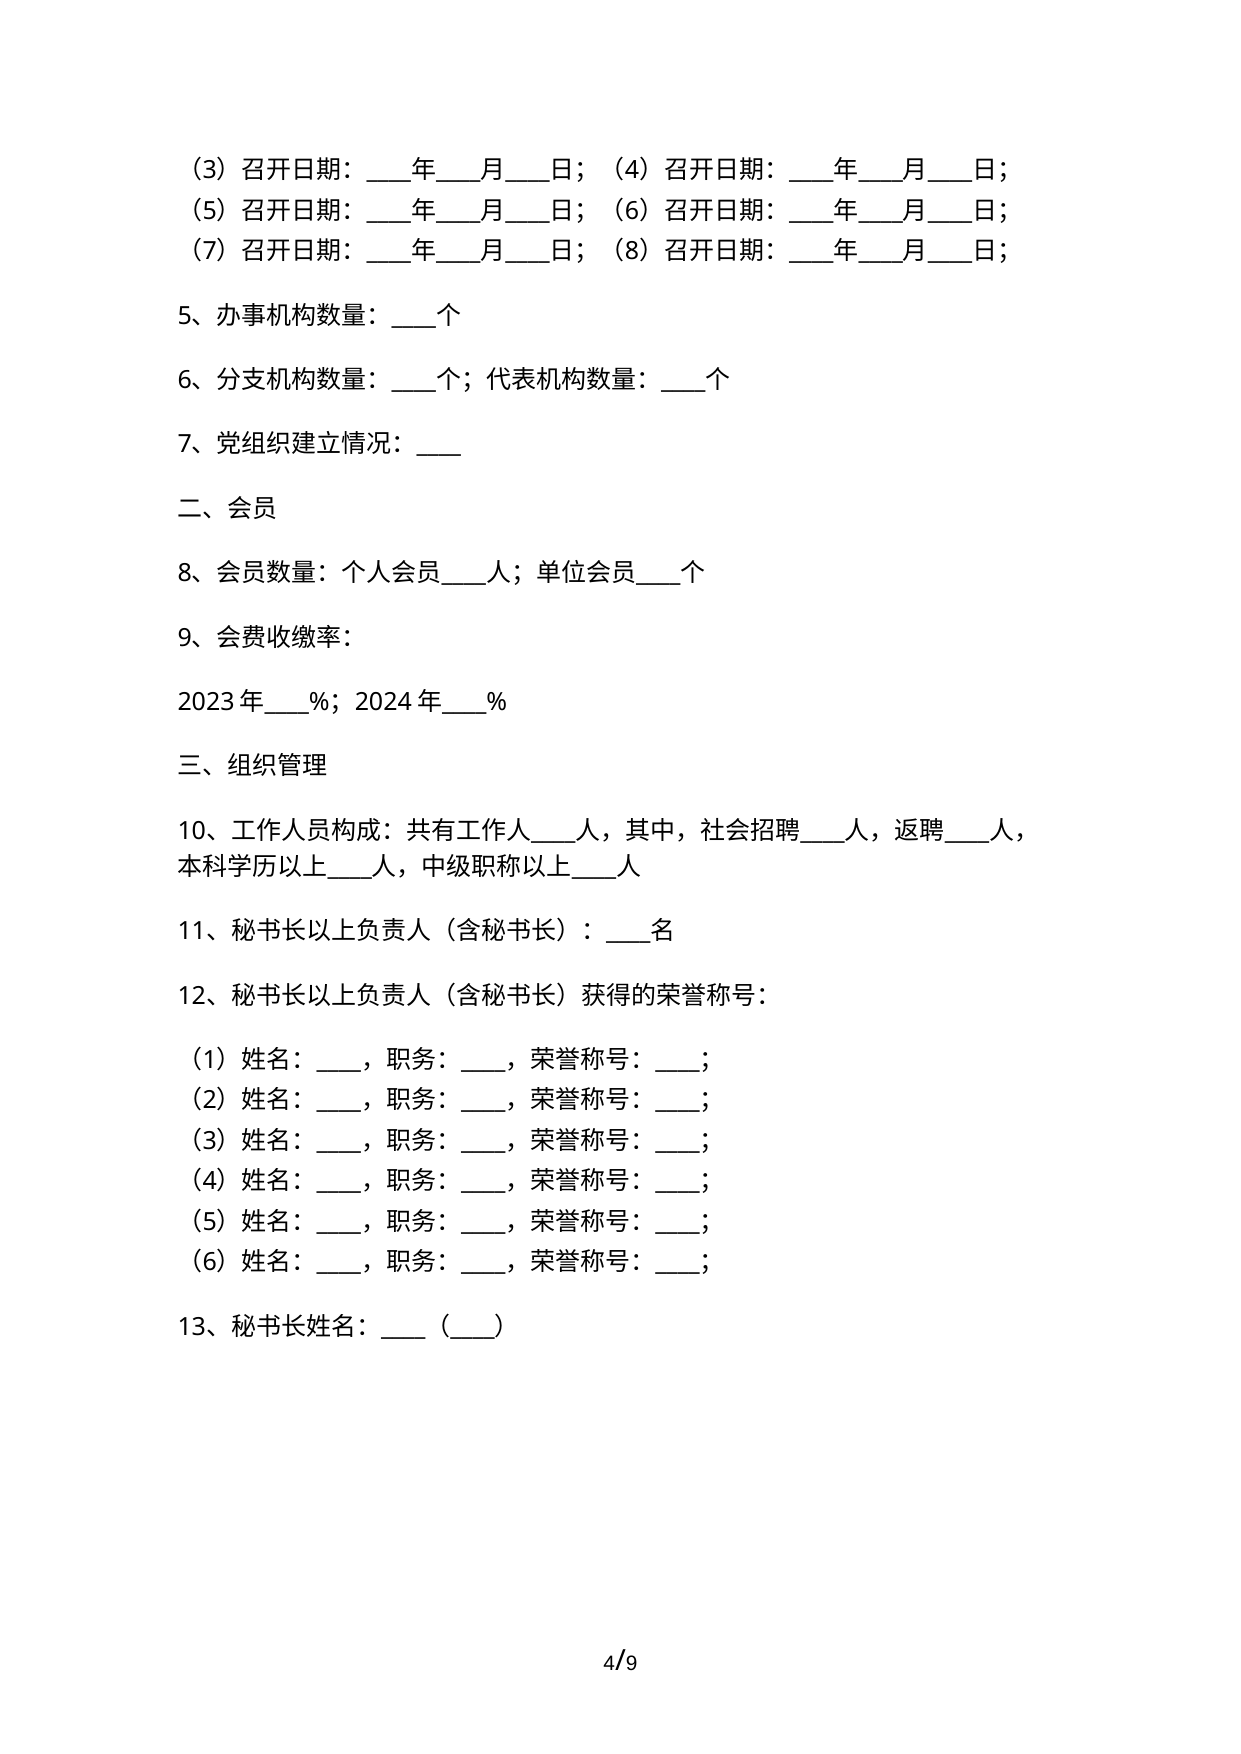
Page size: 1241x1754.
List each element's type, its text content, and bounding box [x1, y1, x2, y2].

text 二、会员 [177, 488, 1063, 524]
text 10、工作人员构成：共有工作人____人，其中，社会招聘____人，返聘____人，本科学历以上____人，中级职称以上____人 [177, 810, 1063, 883]
text 7、党组织建立情况：____ [177, 424, 1063, 460]
text （6）姓名：____，职务：____，荣誉称号：____； [177, 1242, 1063, 1278]
text 6、分支机构数量：____个；代表机构数量：____个 [177, 359, 1063, 396]
text （4）姓名：____，职务：____，荣誉称号：____； [177, 1161, 1063, 1197]
text 三、组织管理 [177, 746, 1063, 782]
text 5、办事机构数量：____个 [177, 295, 1063, 331]
text 8、会员数量：个人会员____人；单位会员____个 [177, 553, 1063, 589]
text （3）姓名：____，职务：____，荣誉称号：____； [177, 1120, 1063, 1157]
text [177, 190, 1063, 227]
text 2023年____%；2024年____% [177, 681, 1063, 718]
text 11、秘书长以上负责人（含秘书长）：____名 [177, 911, 1063, 947]
text 9、会费收缴率： [177, 617, 1063, 653]
text （2）姓名：____，职务：____，荣誉称号：____； [177, 1080, 1063, 1116]
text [177, 231, 1063, 267]
text （3）召开日期：____年____月____日；（4）召开日期：____年____月____日； [177, 150, 1063, 186]
text 13、秘书长姓名：____（____） [177, 1306, 1063, 1342]
text （1）姓名：____，职务：____，荣誉称号：____； [177, 1039, 1063, 1076]
text （5）姓名：____，职务：____，荣誉称号：____； [177, 1201, 1063, 1237]
text 12、秘书长以上负责人（含秘书长）获得的荣誉称号： [177, 975, 1063, 1011]
